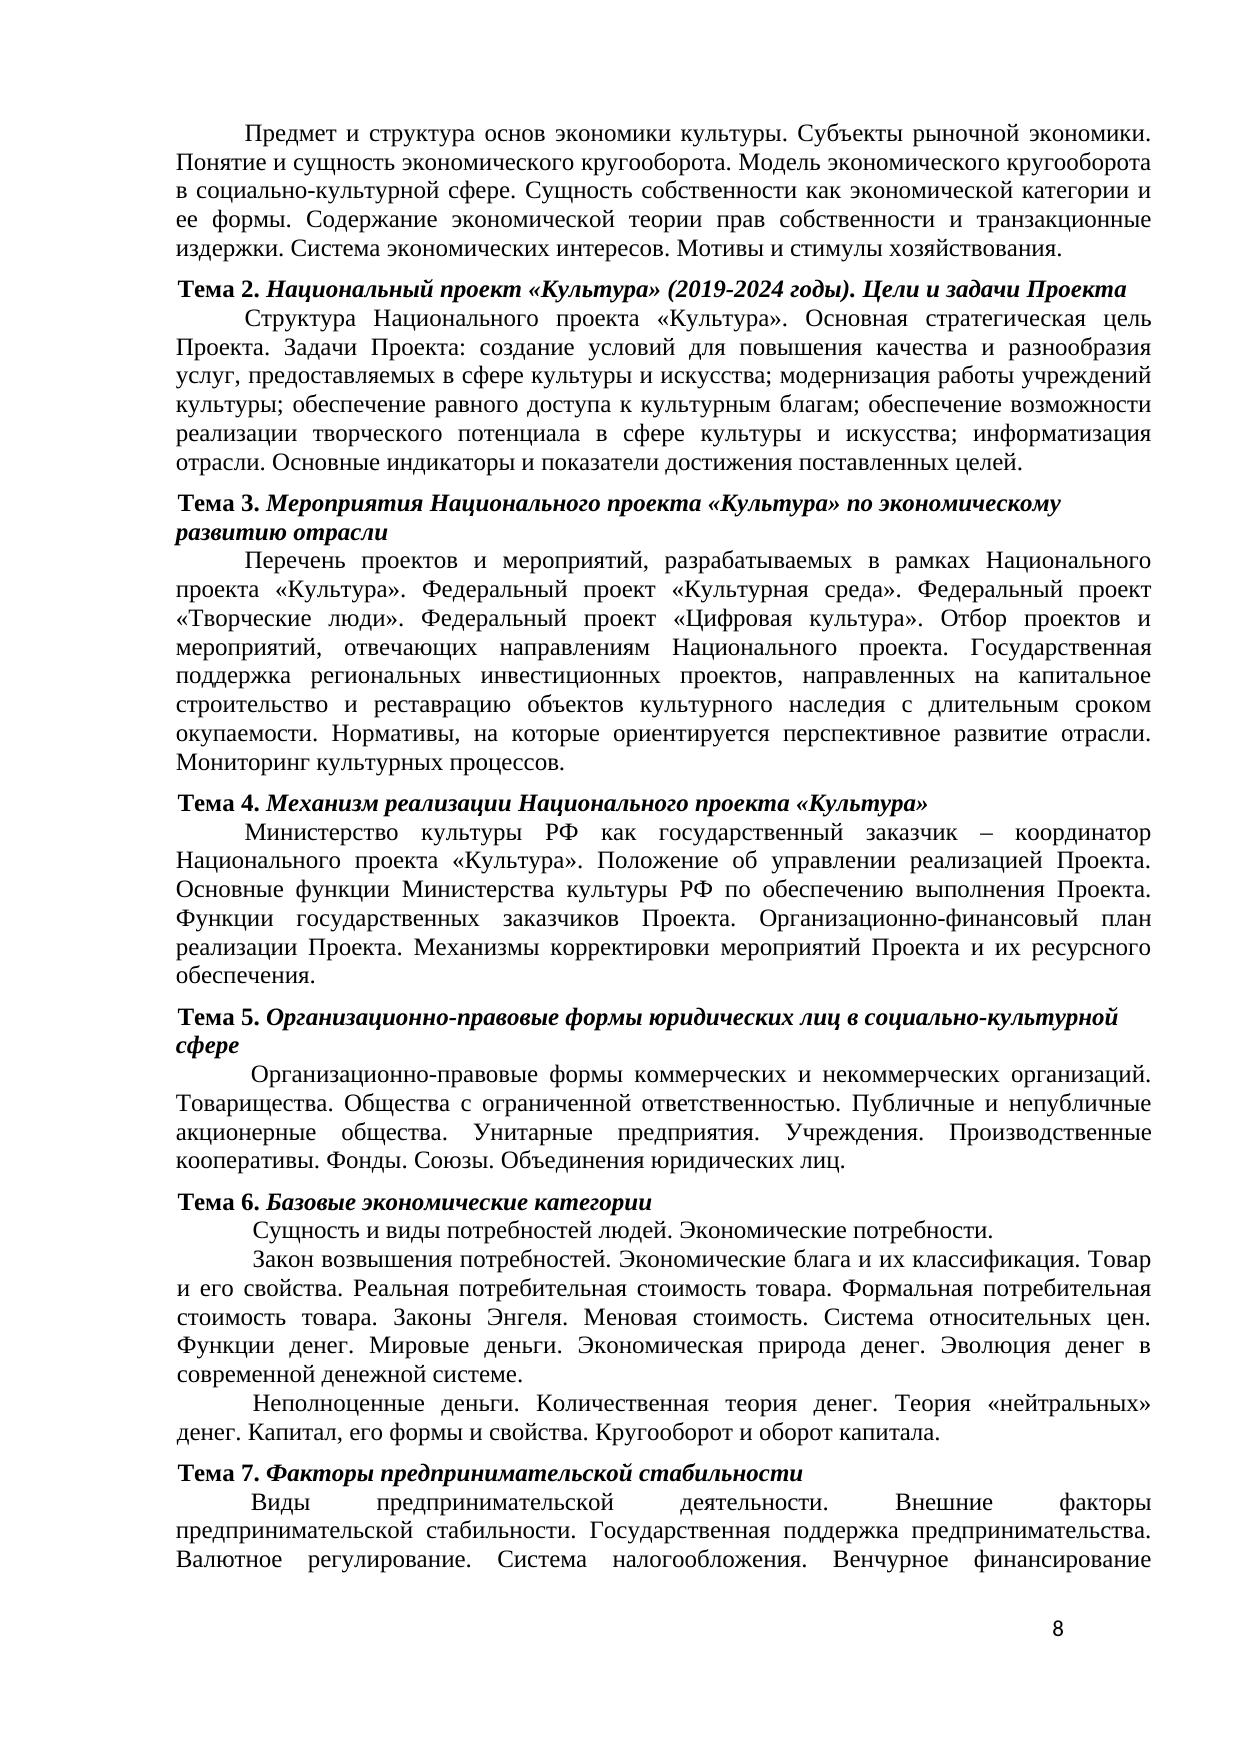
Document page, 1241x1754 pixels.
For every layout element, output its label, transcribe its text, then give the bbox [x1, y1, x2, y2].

text Тема 5. Организационно-правовые формы юридических лиц в социально-культурной сфере [176, 1002, 1152, 1059]
text Организационно-правовые формы коммерческих и некоммерческих организаций. Товарищества. Общества с ограниченной ответственностью. Публичные и непубличные акционерные общества. Унитарные предприятия. Учреждения. Производственные кооперативы. Фонды. Союзы. Объединения юридических лиц. [176, 1059, 1152, 1174]
text Перечень проектов и мероприятий, разрабатываемых в рамках Национального проекта «Культура». Федеральный проект «Культурная среда». Федеральный проект «Творческие люди». Федеральный проект «Цифровая культура». Отбор проектов и мероприятий, отвечающих направлениям Национального проекта. Государственная поддержка региональных инвестиционных проектов, направленных на капитальное строительство и реставрацию объектов культурного наследия с длительным сроком окупаемости. Нормативы, на которые ориентируется перспективное развитие отрасли. Мониторинг культурных процессов. [176, 546, 1152, 776]
text Тема 7. Факторы предпринимательской стабильности [177, 1458, 1152, 1487]
text Сущность и виды потребностей людей. Экономические потребности. [178, 1216, 1152, 1244]
text Тема 4. Механизм реализации Национального проекта «Культура» [177, 788, 1152, 817]
text Закон возвышения потребностей. Экономические блага и их классификация. Товар и его свойства. Реальная потребительная стоимость товара. Формальная потребительная стоимость товара. Законы Энгеля. Меновая стоимость. Система относительных цен. Функции денег. Мировые деньги. Экономическая природа денег. Эволюция денег в современной денежной системе. [177, 1244, 1152, 1388]
text Структура Национального проекта «Культура». Основная стратегическая цель Проекта. Задачи Проекта: создание условий для повышения качества и разнообразия услуг, предоставляемых в сфере культуры и искусства; модернизация работы учреждений культуры; обеспечение равного доступа к культурным благам; обеспечение возможности реализации творческого потенциала в сфере культуры и искусства; информатизация отрасли. Основные индикаторы и показатели достижения поставленных целей. [176, 303, 1152, 476]
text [176, 1487, 1152, 1573]
text Тема 6. Базовые экономические категории [177, 1187, 1152, 1216]
text Тема 3. Мероприятия Национального проекта «Культура» по экономическому развитию отрасли [176, 488, 1152, 546]
text Тема 2. Национальный проект «Культура» (2019-2024 годы). Цели и задачи Проекта [177, 274, 1152, 303]
text Неполноценные деньги. Количественная теория денег. Теория «нейтральных» денег. Капитал, его формы и свойства. Кругооборот и оборот капитала. [177, 1388, 1152, 1446]
text Министерство культуры РФ как государственный заказчик – координатор Национального проекта «Культура». Положение об управлении реализацией Проекта. Основные функции Министерства культуры РФ по обеспечению выполнения Проекта. Функции государственных заказчиков Проекта. Организационно-финансовый план реализации Проекта. Механизмы корректировки мероприятий Проекта и их ресурсного обеспечения. [176, 817, 1152, 989]
text Предмет и структура основ экономики культуры. Субъекты рыночной экономики. Понятие и сущность экономического кругооборота. Модель экономического кругооборота в социально-культурной сфере. Сущность собственности как экономической категории и ее формы. Содержание экономической теории прав собственности и транзакционные издержки. Система экономических интересов. Мотивы и стимулы хозяйствования. [176, 118, 1152, 262]
